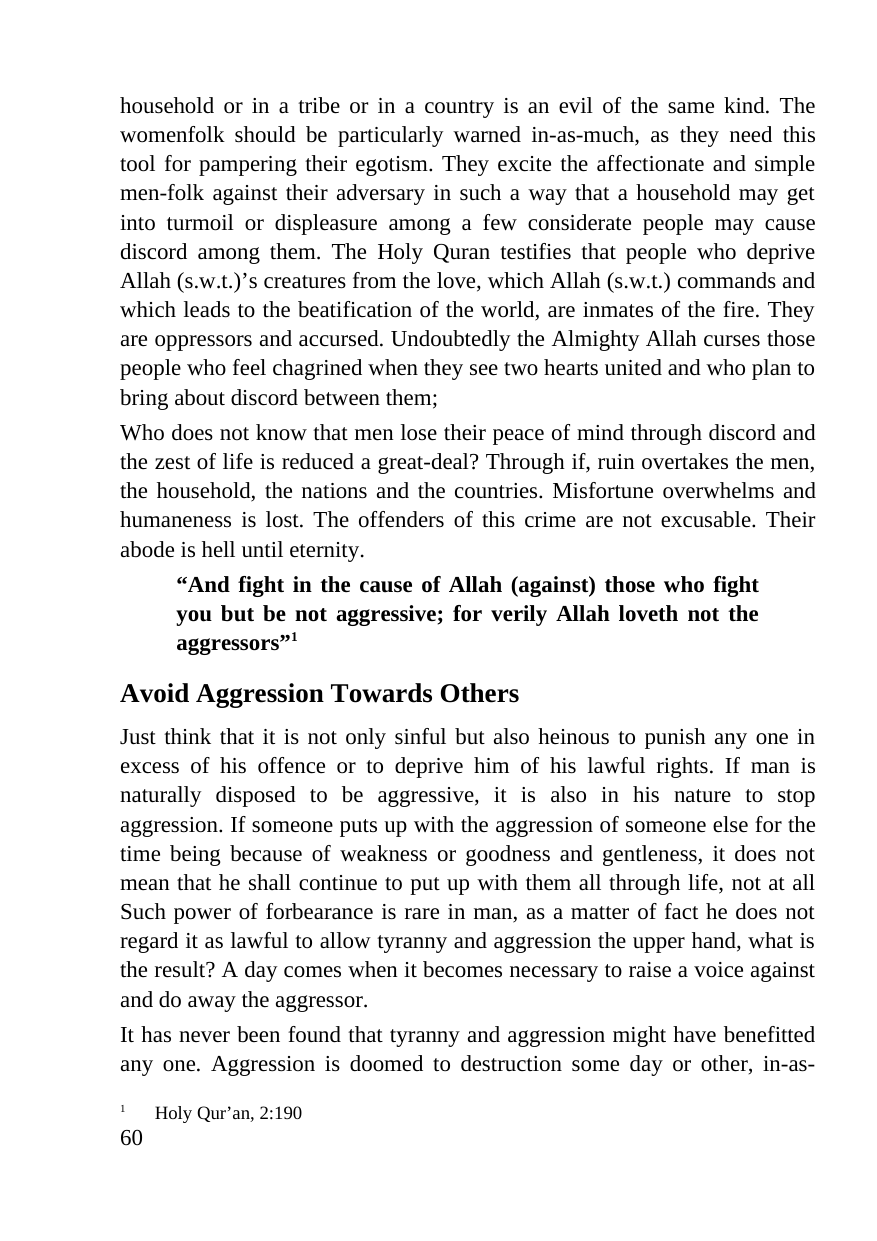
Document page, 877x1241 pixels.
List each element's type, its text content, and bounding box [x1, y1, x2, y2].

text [120, 90, 817, 411]
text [120, 1019, 817, 1077]
text “And fight in the cause of Allah (against) those who fight you but be not aggressive; for verily Allah loveth not the aggressors” [176, 569, 760, 657]
subtitle Avoid Aggression Towards Others [120, 677, 817, 709]
text Just think that it is not only sinful but also heinous to punish any one in excess of his offence or to deprive him of his lawful rights. If man is naturally disposed to be aggressive, it is also in his nature to stop aggression. If someone puts up with the aggression of someone else for the time being because of weakness or goodness and gentleness, it does not mean that he shall continue to put up with them all through life, not at all Such power of forbearance is rare in man, as a matter of fact he does not regard it as lawful to allow tyranny and aggression the upper hand, what is the result? A day comes when it becomes necessary to raise a voice against and do away the aggressor. [120, 721, 817, 1013]
text Who does not know that men lose their peace of mind through discord and the zest of life is reduced a great-deal? Through if, ruin overtakes the men, the household, the nations and the countries. Misfortune overwhelms and humaneness is lost. The offenders of this crime are not excusable. Their abode is hell until eternity. [120, 417, 817, 563]
